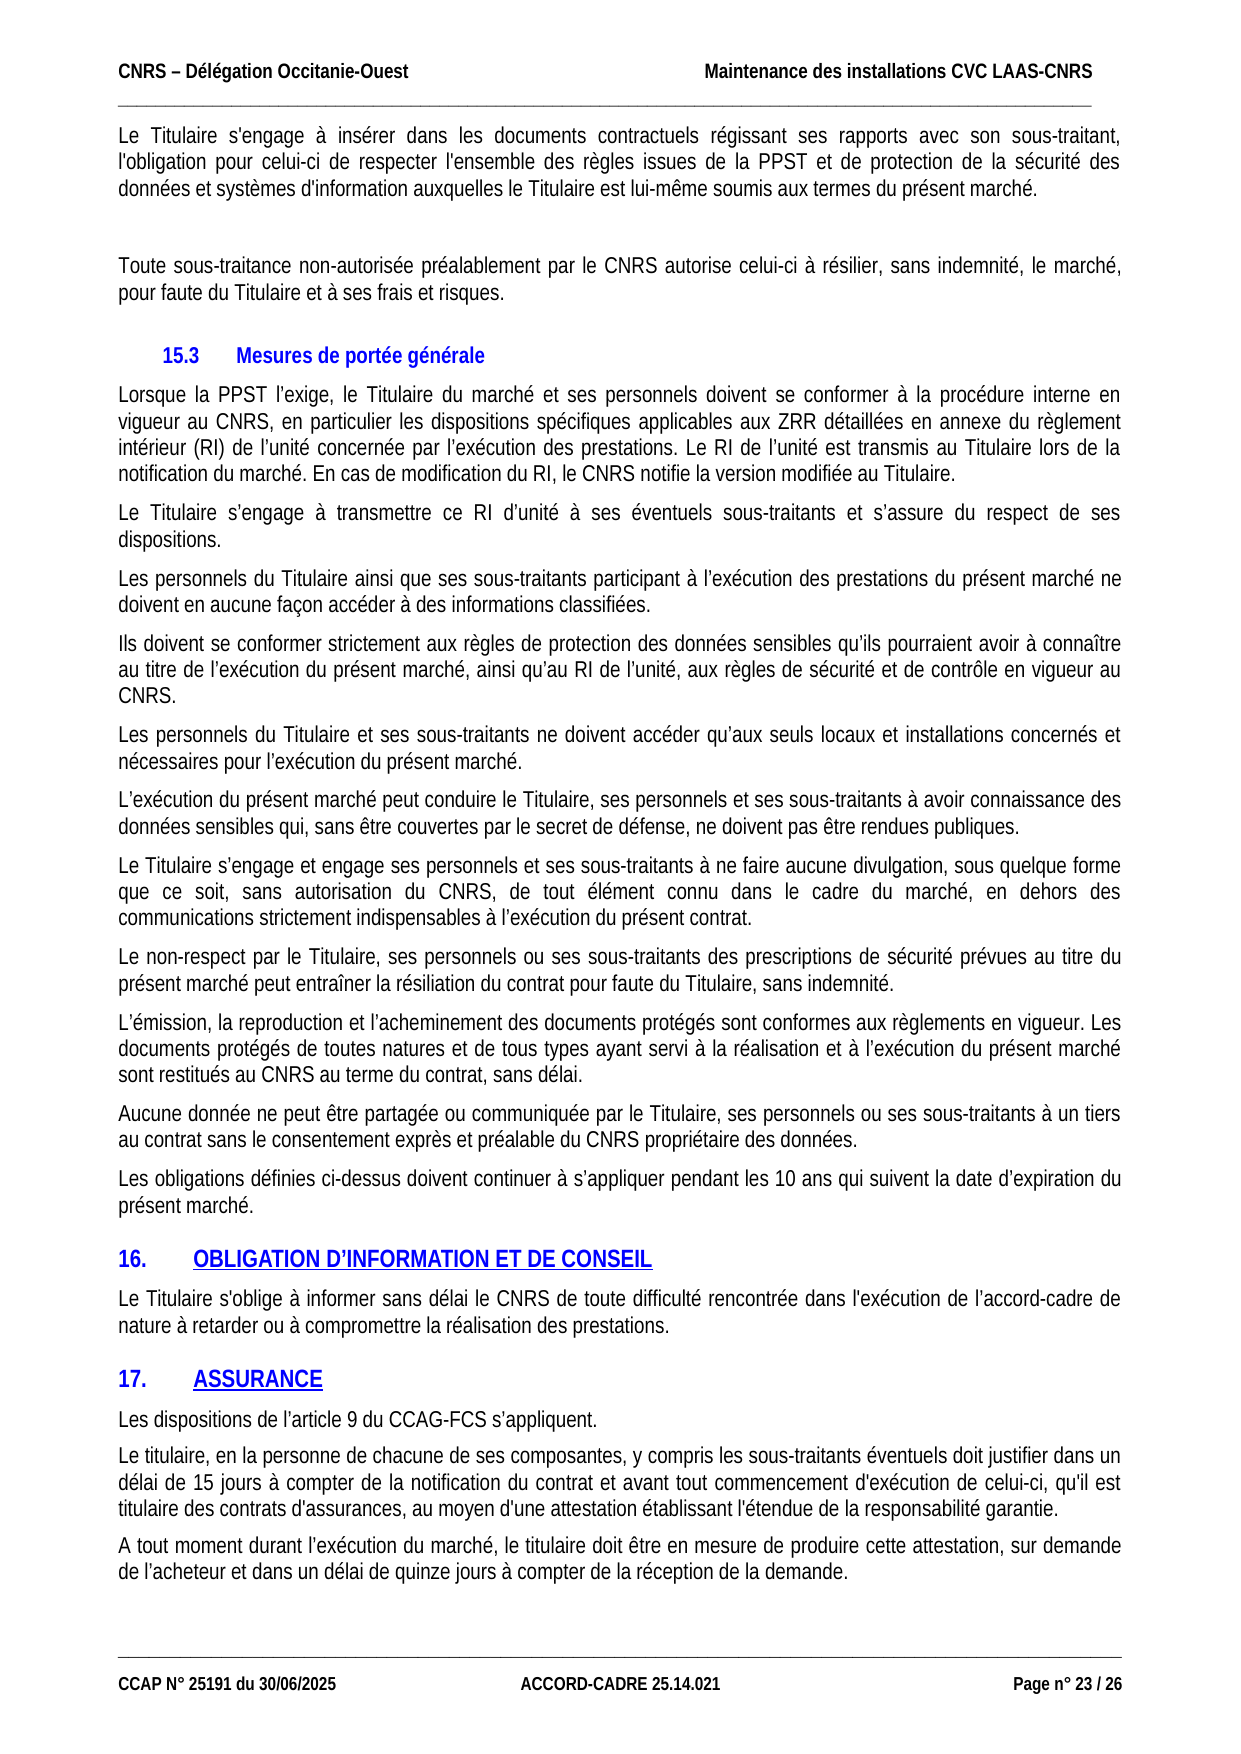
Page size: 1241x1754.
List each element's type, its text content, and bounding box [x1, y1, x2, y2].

text Le Titulaire s'oblige à informer sans délai le CNRS de toute difficulté rencontrée dans l'exécution de l’accord-cadre de nature à retarder ou à compromettre la réalisation des prestations. [118, 1285, 1122, 1338]
text Le Titulaire s'engage à insérer dans les documents contractuels régissant ses rapports avec son sous-traitant, l'obligation pour celui-ci de respecter l'ensemble des règles issues de la PPST et de protection de la sécurité des données et systèmes d'information auxquelles le Titulaire est lui-même soumis aux termes du présent marché. [118, 122, 1122, 201]
text Le Titulaire s’engage à transmettre ce RI d’unité à ses éventuels sous-traitants et s’assure du respect de ses dispositions. [118, 499, 1122, 552]
text Le Titulaire s’engage et engage ses personnels et ses sous-traitants à ne faire aucune divulgation, sous quelque forme que ce soit, sans autorisation du CNRS, de tout élément connu dans le cadre du marché, en dehors des communications strictement indispensables à l’exécution du présent contrat. [118, 852, 1122, 931]
text L’exécution du présent marché peut conduire le Titulaire, ses personnels et ses sous-traitants à avoir connaissance des données sensibles qui, sans être couvertes par le secret de défense, ne doivent pas être rendues publiques. [118, 786, 1122, 839]
text Toute sous-traitance non-autorisée préalablement par le CNRS autorise celui-ci à résilier, sans indemnité, le marché, pour faute du Titulaire et à ses frais et risques. [118, 252, 1122, 305]
text Lorsque la PPST l’exige, le Titulaire du marché et ses personnels doivent se conformer à la procédure interne en vigueur au CNRS, en particulier les dispositions spécifiques applicables aux ZRR détaillées en annexe du règlement intérieur (RI) de l’unité concernée par l’exécution des prestations. Le RI de l’unité est transmis au Titulaire lors de la notification du marché. En cas de modification du RI, le CNRS notifie la version modifiée au Titulaire. [118, 381, 1122, 487]
text 15.3 Mesures de portée générale [162, 342, 1122, 369]
text Le titulaire, en la personne de chacune de ses composantes, y compris les sous-traitants éventuels doit justifier dans un délai de 15 jours à compter de la notification du contrat et avant tout commencement d'exécution de celui-ci, qu'il est titulaire des contrats d'assurances, au moyen d'une attestation établissant l'étendue de la responsabilité garantie. [118, 1442, 1122, 1521]
text Les personnels du Titulaire et ses sous-traitants ne doivent accéder qu’aux seuls locaux et installations concernés et nécessaires pour l’exécution du présent marché. [118, 721, 1122, 774]
text Aucune donnée ne peut être partagée ou communiquée par le Titulaire, ses personnels ou ses sous-traitants à un tiers au contrat sans le consentement exprès et préalable du CNRS propriétaire des données. [118, 1100, 1122, 1153]
text obligation d’information et de conseil [118, 1244, 1122, 1273]
text A tout moment durant l’exécution du marché, le titulaire doit être en mesure de produire cette attestation, sur demande de l’acheteur et dans un délai de quinze jours à compter de la réception de la demande. [118, 1532, 1122, 1584]
text Ils doivent se conformer strictement aux règles de protection des données sensibles qu’ils pourraient avoir à connaître au titre de l’exécution du présent marché, ainsi qu’au RI de l’unité, aux règles de sécurité et de contrôle en vigueur au CNRS. [118, 630, 1122, 709]
text Les dispositions de l’article 9 du CCAG-FCS s’appliquent. [118, 1406, 1122, 1432]
text Le non-respect par le Titulaire, ses personnels ou ses sous-traitants des prescriptions de sécurité prévues au titre du présent marché peut entraîner la résiliation du contrat pour faute du Titulaire, sans indemnité. [118, 943, 1122, 996]
text L’émission, la reproduction et l’acheminement des documents protégés sont conformes aux règlements en vigueur. Les documents protégés de toutes natures et de tous types ayant servi à la réalisation et à l’exécution du présent marché sont restitués au CNRS au terme du contrat, sans délai. [118, 1008, 1122, 1087]
text Les personnels du Titulaire ainsi que ses sous-traitants participant à l’exécution des prestations du présent marché ne doivent en aucune façon accéder à des informations classifiées. [118, 564, 1122, 617]
text assurance [118, 1364, 1122, 1393]
text Les obligations définies ci-dessus doivent continuer à s’appliquer pendant les 10 ans qui suivent la date d’expiration du présent marché. [118, 1165, 1122, 1218]
